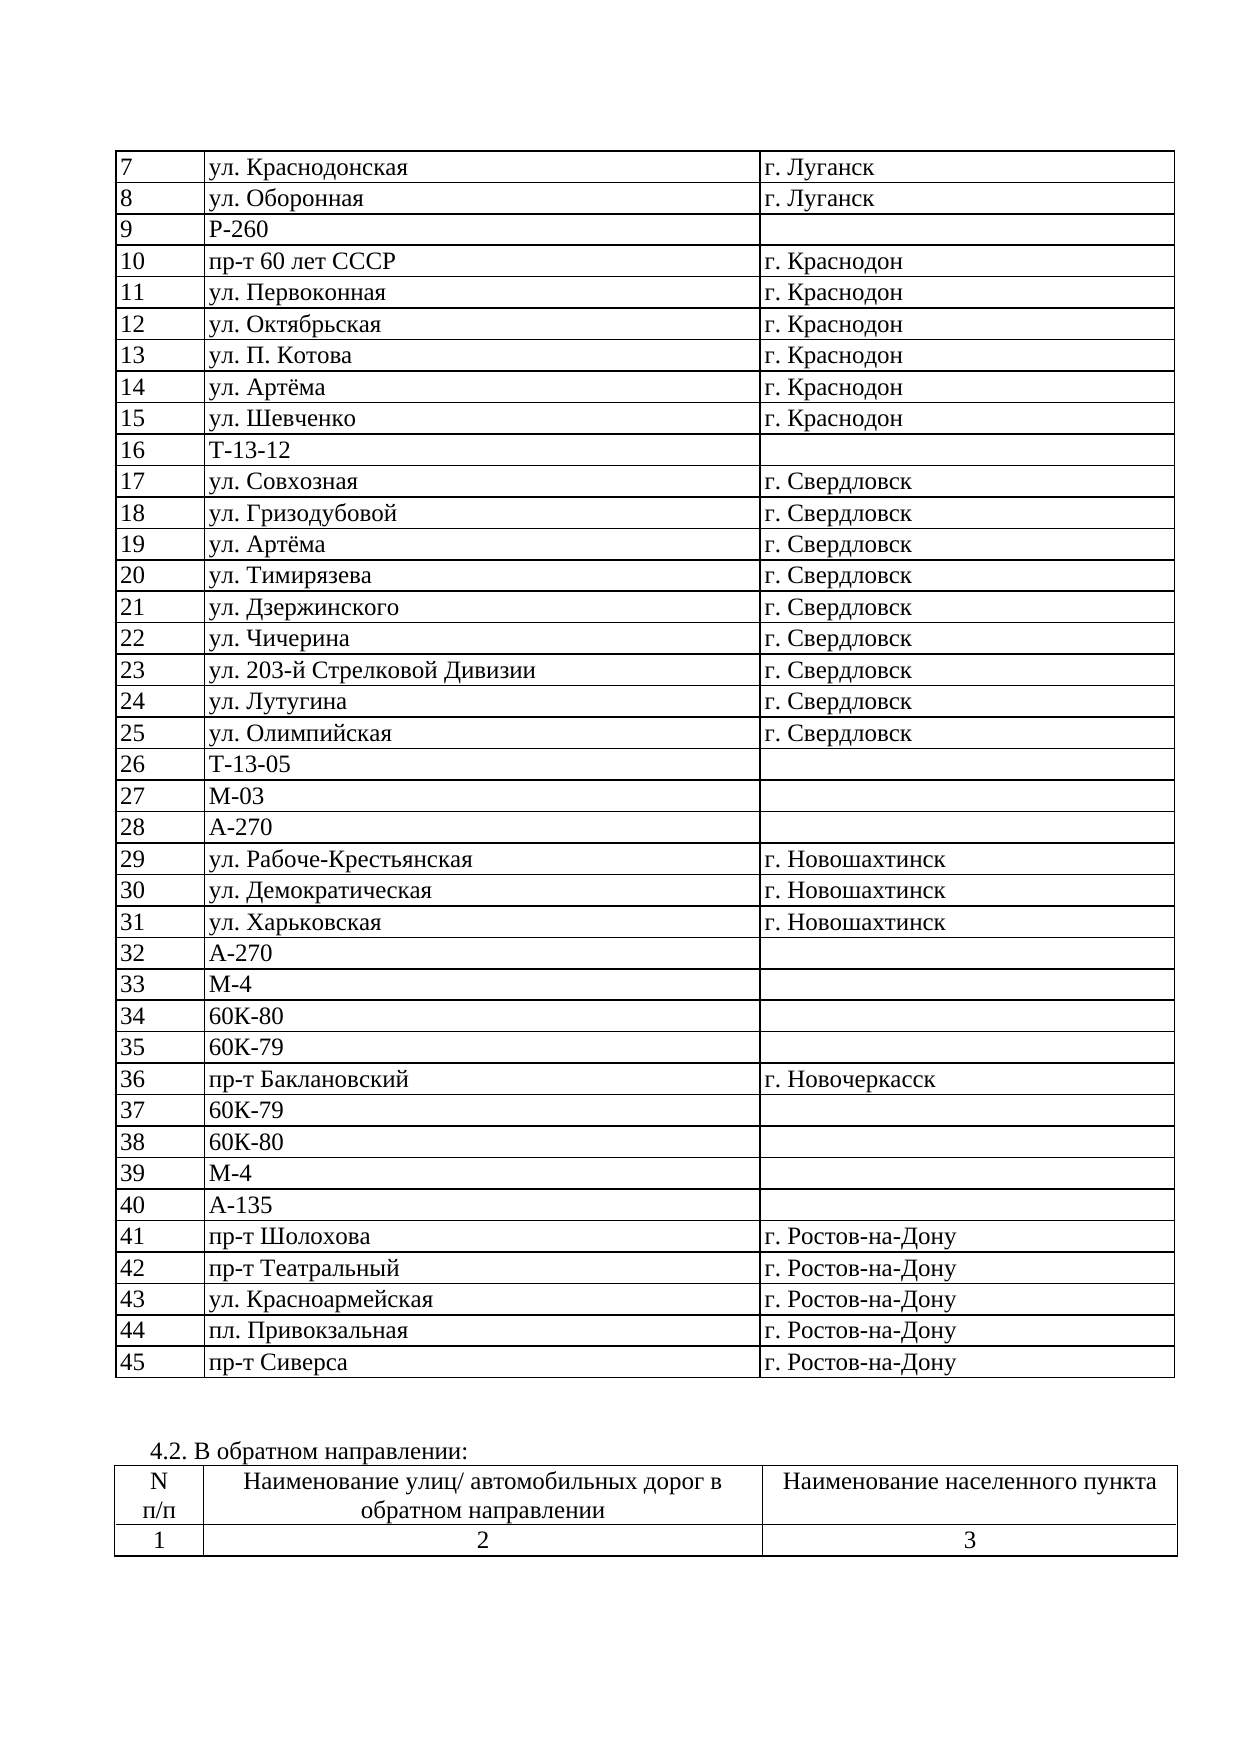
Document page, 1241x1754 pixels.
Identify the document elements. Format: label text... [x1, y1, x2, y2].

table_cell 60К-80 [205, 1127, 759, 1157]
table_cell [761, 749, 1174, 779]
table_cell 32 [117, 938, 204, 968]
table_cell 34 [117, 1001, 204, 1031]
table_cell 36 [117, 1064, 204, 1094]
table_cell 13 [117, 340, 204, 370]
table_cell 19 [117, 529, 204, 559]
table_cell 26 [117, 749, 204, 779]
table_cell г. Новошахтинск [761, 875, 1174, 905]
table_cell г. Свердловск [761, 529, 1174, 559]
table_cell 12 [117, 309, 204, 339]
table_cell А-270 [205, 812, 759, 842]
table_cell ул. Оборонная [205, 183, 759, 213]
table_cell 1 [115, 1525, 203, 1555]
table_cell ул. Гризодубовой [205, 498, 759, 527]
table_cell 42 [117, 1253, 204, 1282]
table_cell 44 [117, 1316, 204, 1345]
table_cell 14 [117, 372, 204, 402]
table_cell А-270 [205, 938, 759, 968]
table_cell пр-т Баклановский [205, 1064, 759, 1094]
table_cell ул. Красноармейская [205, 1284, 759, 1314]
table_cell 40 [117, 1190, 204, 1219]
table_cell 24 [117, 686, 204, 716]
table_cell [761, 1032, 1174, 1062]
table_cell 29 [117, 844, 204, 873]
table_cell 9 [117, 215, 204, 244]
table_cell ул. Первоконная [205, 277, 759, 307]
table_cell 21 [117, 592, 204, 622]
table_cell г. Свердловск [761, 592, 1174, 622]
table_cell пр-т 60 лет СССР [205, 246, 759, 276]
table_cell 38 [117, 1127, 204, 1157]
table_cell г. Краснодон [761, 277, 1174, 307]
table_cell Т-13-05 [205, 749, 759, 779]
table_cell 45 [117, 1347, 204, 1377]
table_cell ул. Лутугина [205, 686, 759, 716]
table_cell г. Ростов-на-Дону [761, 1284, 1174, 1314]
table_cell г. Свердловск [761, 686, 1174, 716]
table_cell [761, 970, 1174, 999]
table_cell 3 [763, 1524, 1177, 1555]
table_cell г. Ростов-на-Дону [761, 1221, 1174, 1251]
table_cell 39 [117, 1158, 204, 1188]
table_cell г. Краснодон [761, 309, 1174, 339]
table_cell ул. Артёма [205, 529, 759, 559]
table_cell 16 [117, 435, 204, 464]
table_cell г. Ростов-на-Дону [761, 1316, 1174, 1345]
table_cell ул. Октябрьская [205, 309, 759, 339]
table_header N п/п [115, 1466, 203, 1524]
table_cell 37 [117, 1095, 204, 1125]
table_cell пр-т Шолохова [205, 1221, 759, 1251]
table_cell г. Краснодон [761, 340, 1174, 370]
table_cell г. Луганск [761, 152, 1174, 181]
table_cell г. Краснодон [761, 403, 1174, 433]
table_cell 33 [117, 970, 204, 999]
table_cell ул. Олимпийская [205, 718, 759, 748]
table_cell г. Свердловск [761, 466, 1174, 496]
table_cell [761, 1158, 1174, 1188]
table_cell [761, 781, 1174, 811]
table_cell 20 [117, 561, 204, 590]
table_cell М-4 [205, 970, 759, 999]
table_cell г. Свердловск [761, 623, 1174, 653]
table_cell Т-13-12 [205, 435, 759, 464]
table_cell [761, 215, 1174, 244]
table_cell г. Новошахтинск [761, 907, 1174, 936]
table_cell ул. Рабоче-Крестьянская [205, 844, 759, 873]
table_cell ул. 203-й Стрелковой Дивизии [205, 655, 759, 685]
table_cell [761, 435, 1174, 464]
table_cell А-135 [205, 1190, 759, 1219]
table_cell 41 [117, 1221, 204, 1251]
table_cell 30 [117, 875, 204, 905]
table_cell г. Ростов-на-Дону [761, 1253, 1174, 1282]
table_cell г. Краснодон [761, 246, 1174, 276]
table_cell г. Новочеркасск [761, 1064, 1174, 1094]
table_cell 23 [117, 655, 204, 685]
table_cell ул. Шевченко [205, 403, 759, 433]
table_cell [761, 1190, 1174, 1219]
table_cell [761, 1001, 1174, 1031]
table_cell г. Свердловск [761, 655, 1174, 685]
table_cell г. Свердловск [761, 498, 1174, 527]
table_header Наименование улиц/ автомобильных дорог в обратном направлении [204, 1466, 762, 1524]
table_cell 7 [117, 152, 204, 181]
table_cell г. Ростов-на-Дону [761, 1347, 1174, 1377]
table_cell пл. Привокзальная [205, 1316, 759, 1345]
table_header Наименование населенного пункта [763, 1466, 1177, 1524]
table_cell ул. Чичерина [205, 623, 759, 653]
table_cell 35 [117, 1032, 204, 1062]
table_cell 60К-80 [205, 1001, 759, 1031]
table_cell М-03 [205, 781, 759, 811]
table_cell 15 [117, 403, 204, 433]
table_cell 60К-79 [205, 1095, 759, 1125]
table_cell М-4 [205, 1158, 759, 1188]
table_cell 10 [117, 246, 204, 276]
table_cell 18 [117, 498, 204, 527]
table_cell пр-т Театральный [205, 1253, 759, 1282]
table_cell 11 [117, 277, 204, 307]
table_cell 17 [117, 466, 204, 496]
table_cell 43 [117, 1284, 204, 1314]
table_cell г. Новошахтинск [761, 844, 1174, 873]
table_cell ул. Артёма [205, 372, 759, 402]
table_cell ул. Тимирязева [205, 561, 759, 590]
table_cell ул. П. Котова [205, 340, 759, 370]
table_cell 31 [117, 907, 204, 936]
table_cell 28 [117, 812, 204, 842]
table_cell 25 [117, 718, 204, 748]
text 4.2. В обратном направлении: [150, 1436, 1090, 1465]
table_cell ул. Демократическая [205, 875, 759, 905]
table_cell Р-260 [205, 215, 759, 244]
table_cell ул. Дзержинского [205, 592, 759, 622]
table_cell 22 [117, 623, 204, 653]
table_cell г. Краснодон [761, 372, 1174, 402]
table_cell [761, 1095, 1174, 1125]
table_cell [761, 938, 1174, 968]
table_cell г. Луганск [761, 183, 1174, 213]
table_cell 2 [204, 1525, 762, 1555]
table_cell 27 [117, 781, 204, 811]
table_cell [761, 1127, 1174, 1157]
table_cell ул. Совхозная [205, 466, 759, 496]
table_cell г. Свердловск [761, 718, 1174, 748]
table_cell 8 [117, 183, 204, 213]
table_cell [761, 812, 1174, 842]
table_cell г. Свердловск [761, 561, 1174, 590]
table_cell ул. Харьковская [205, 907, 759, 936]
table_cell 60К-79 [205, 1032, 759, 1062]
table_cell ул. Краснодонская [205, 152, 759, 181]
table_cell пр-т Сиверса [205, 1347, 759, 1377]
